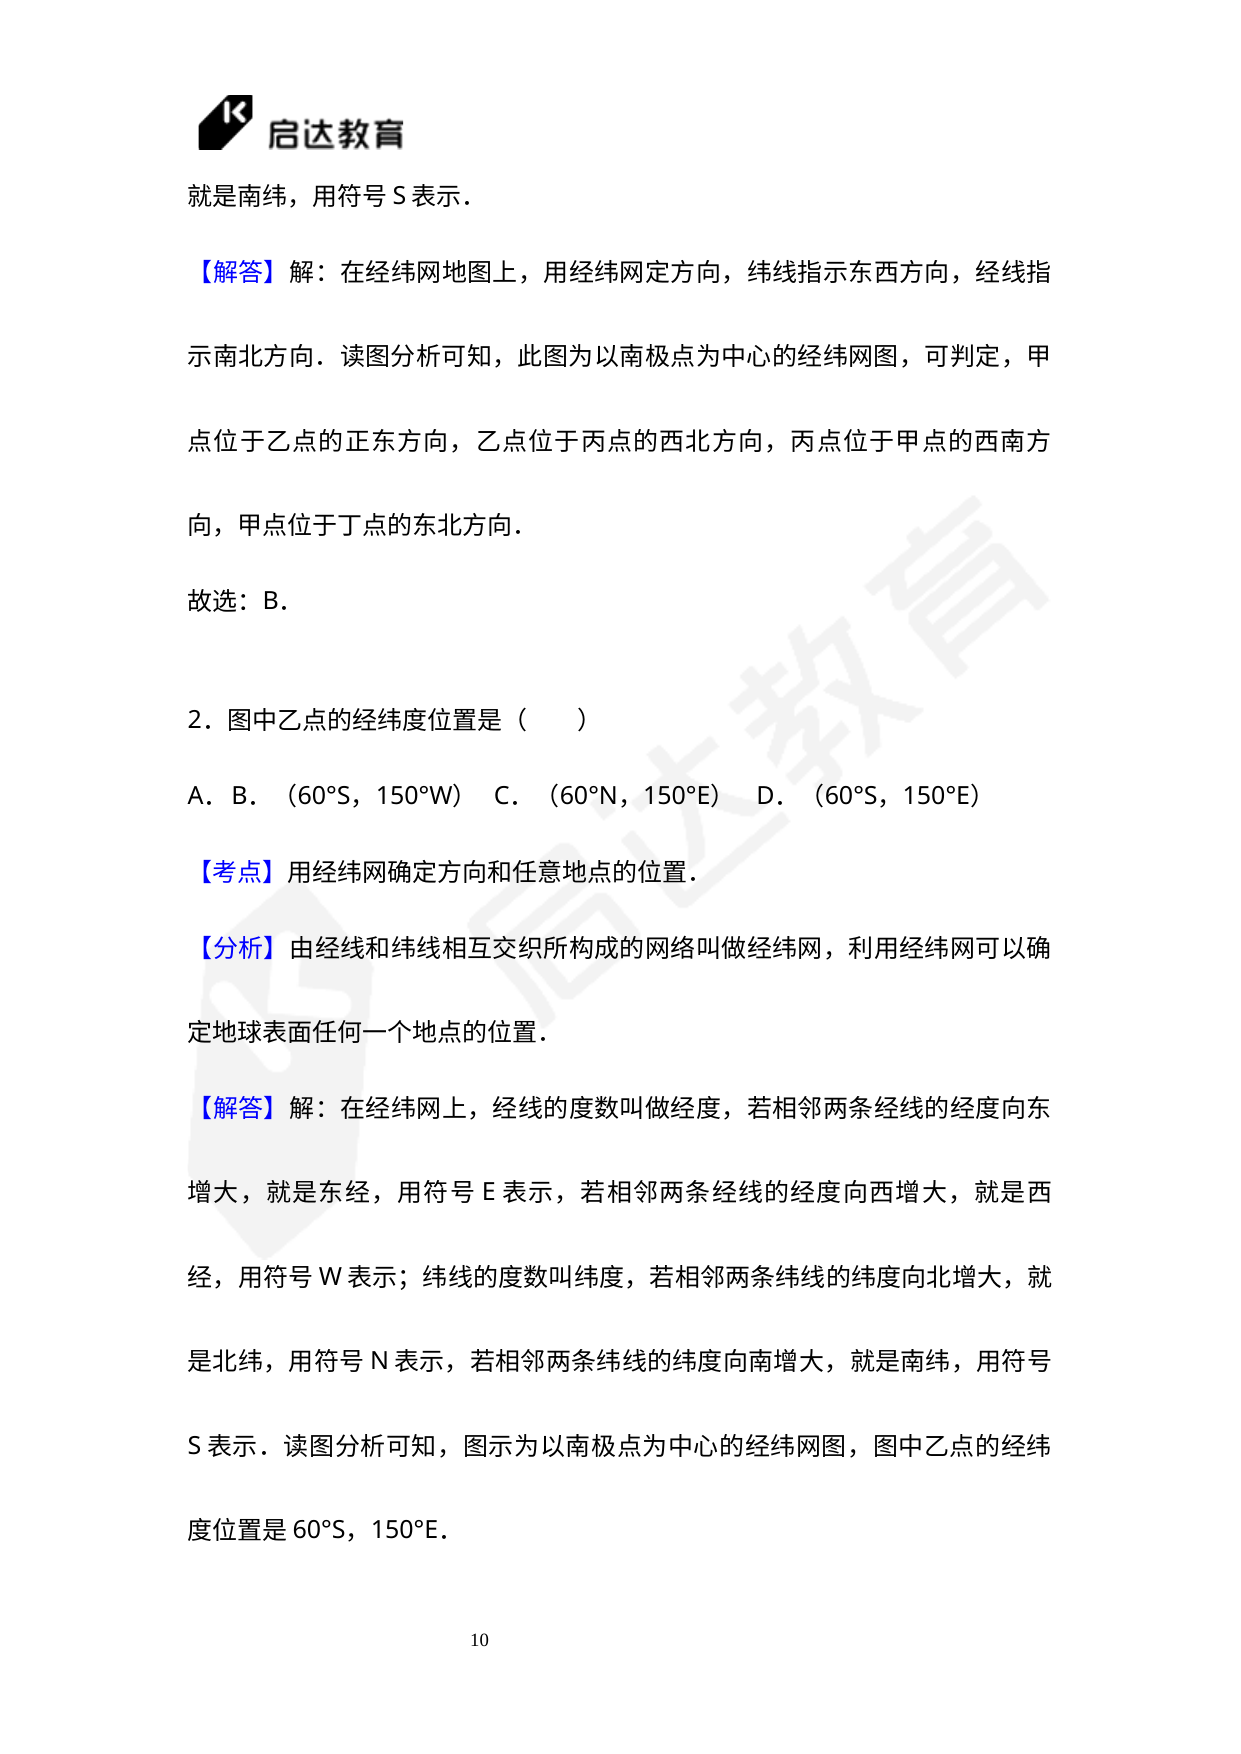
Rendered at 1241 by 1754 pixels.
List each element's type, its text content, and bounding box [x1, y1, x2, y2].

text 【考点】用经纬网确定方向和任意地点的位置． [187, 838, 1053, 903]
picture [198, 95, 404, 150]
text A． B．（60°S，150°W） C．（60°N，150°E） D．（60°S，150°E） [187, 762, 1053, 827]
text 2．图中乙点的经纬度位置是（ ） [187, 686, 1053, 751]
text 【分析】由经线和纬线相互交织所构成的网络叫做经纬网，利用经纬网可以确定地球表面任何一个地点的位置． [187, 914, 1053, 1063]
text 【解答】解：在经纬网上，经线的度数叫做经度，若相邻两条经线的经度向东增大，就是东经，用符号E表示，若相邻两条经线的经度向西增大，就是西经，用符号W表示；纬线的度数叫纬度，若相邻两条纬线的纬度向北增大，就是北纬，用符号N表示，若相邻两条纬线的纬度向南增大，就是南纬，用符号S表示．读图分析可知，图示为以南极点为中心的经纬网图，图中乙点的经纬度位置是60°S，150°E． [187, 1074, 1053, 1561]
text 故选：B． [187, 567, 1053, 632]
text 【解答】解：在经纬网地图上，用经纬网定方向，纬线指示东西方向，经线指示南北方向．读图分析可知，此图为以南极点为中心的经纬网图，可判定，甲点位于乙点的正东方向，乙点位于丙点的西北方向，丙点位于甲点的西南方向，甲点位于丁点的东北方向． [187, 238, 1053, 556]
